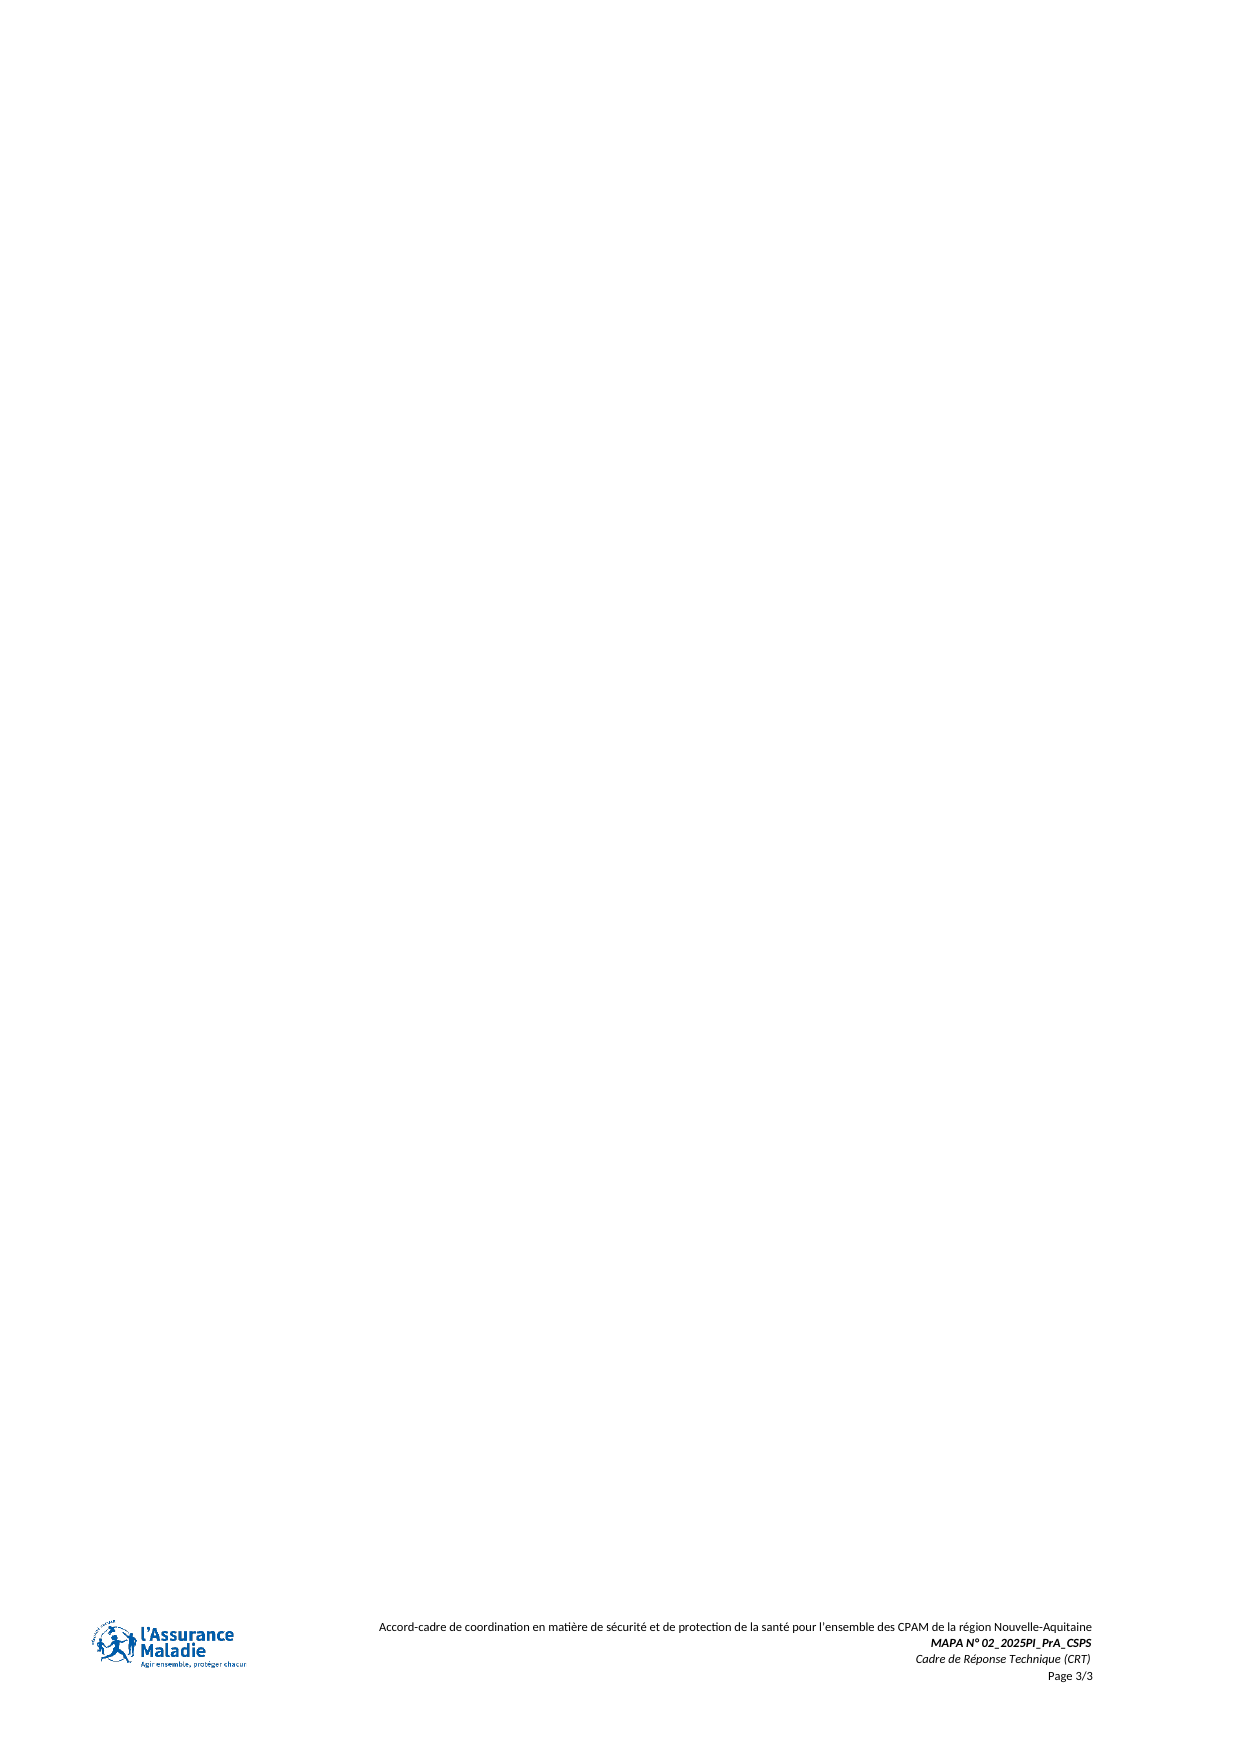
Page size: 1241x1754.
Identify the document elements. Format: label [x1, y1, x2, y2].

picture [91, 1620, 247, 1668]
